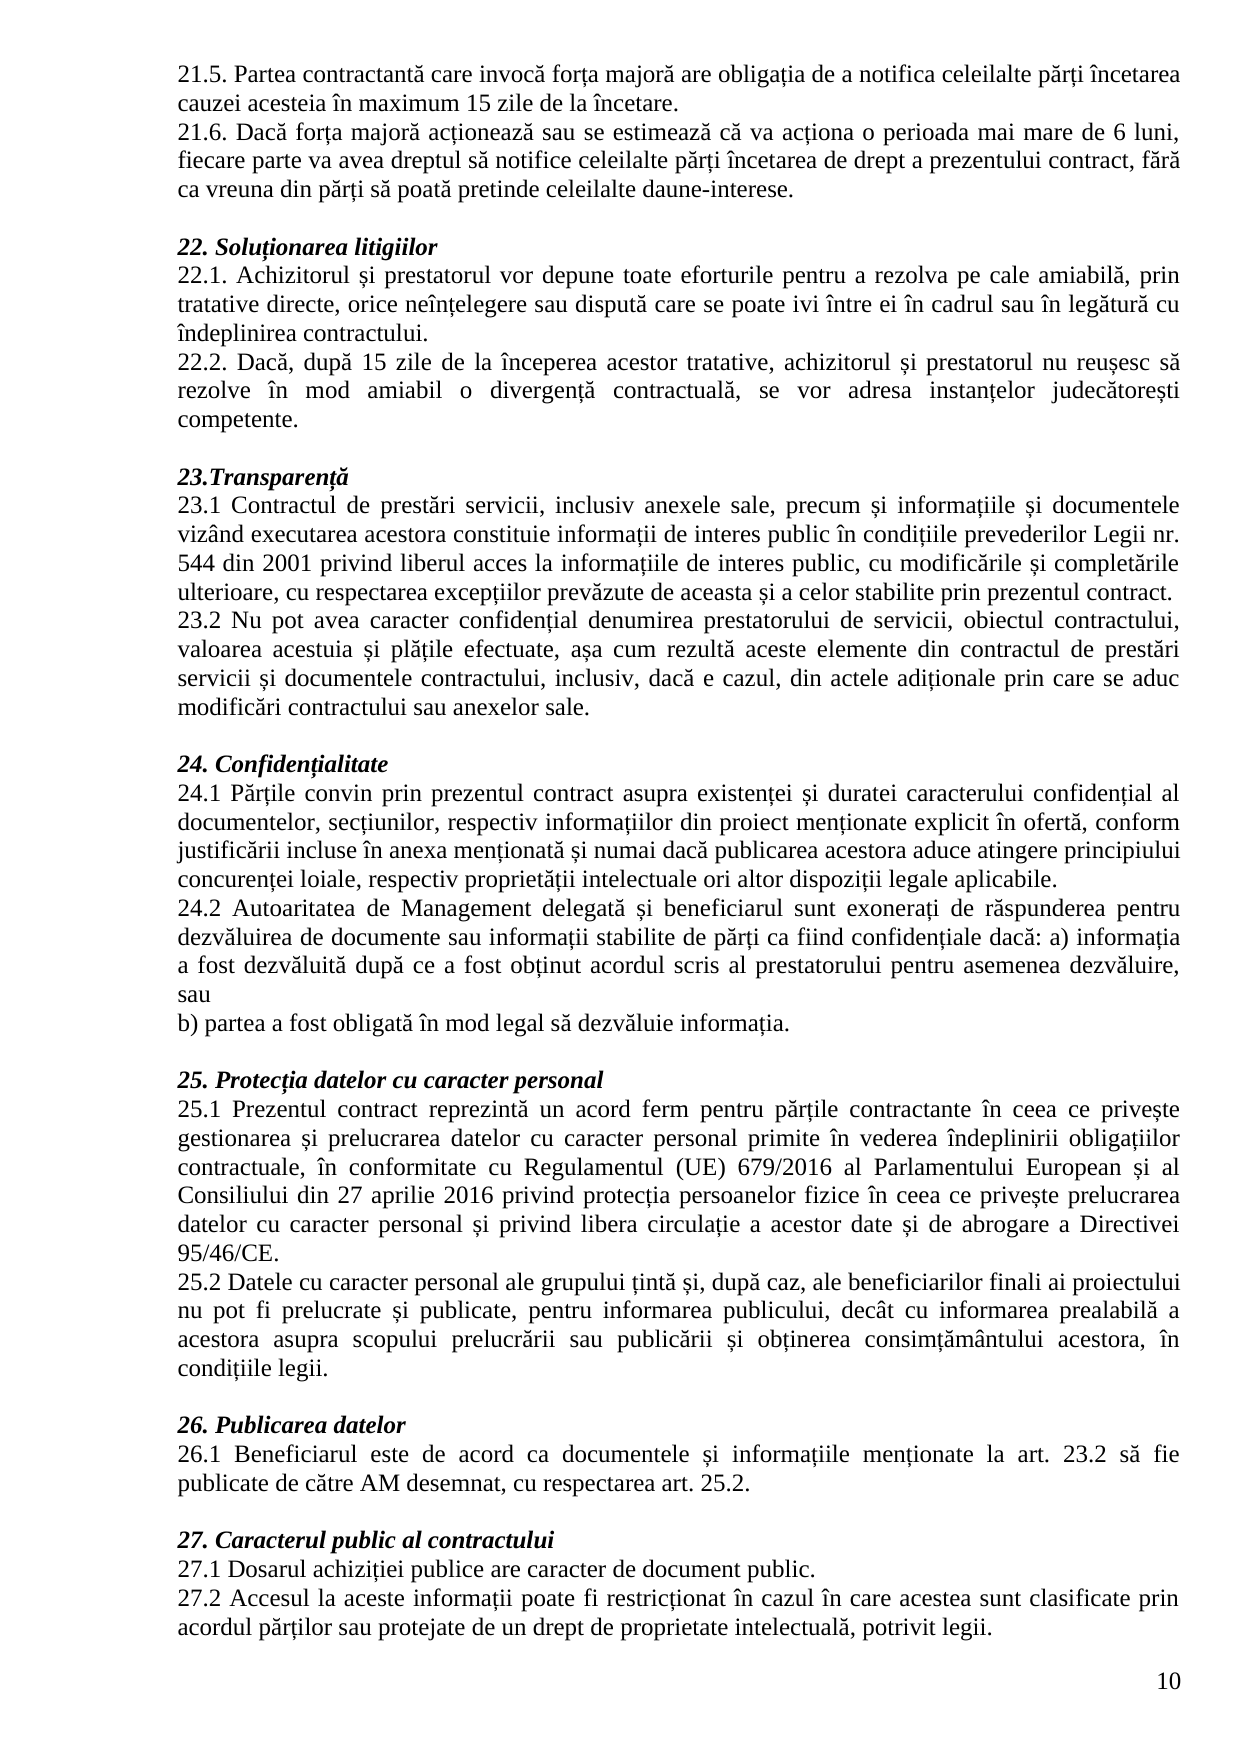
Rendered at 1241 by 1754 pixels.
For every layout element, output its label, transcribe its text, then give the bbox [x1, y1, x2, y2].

text 23.1 Contractul de prestări servicii, inclusiv anexele sale, precum și informațiile și documentele vizând executarea acestora constituie informații de interes public în condițiile prevederilor Legii nr. 544 din 2001 privind liberul acces la informațiile de interes public, cu modificările și completările ulterioare, cu respectarea excepțiilor prevăzute de aceasta și a celor stabilite prin prezentul contract. [177, 490, 1181, 605]
text 27.1 Dosarul achiziției publice are caracter de document public. [177, 1554, 1181, 1583]
text 22.2. Dacă, după 15 zile de la începerea acestor tratative, achizitorul și prestatorul nu reușesc să rezolve în mod amiabil o divergență contractuală, se vor adresa instanțelor judecătorești competente. [177, 347, 1181, 433]
text 25.2 Datele cu caracter personal ale grupului țintă și, după caz, ale beneficiarilor finali ai proiectului nu pot fi prelucrate și publicate, pentru informarea publicului, decât cu informarea prealabilă a acestora asupra scopului prelucrării sau publicării și obținerea consimțământului acestora, în condițiile legii. [177, 1267, 1181, 1382]
text 24.2 Autoaritatea de Management delegată și beneficiarul sunt exonerați de răspunderea pentru dezvăluirea de documente sau informații stabilite de părți ca fiind confidențiale dacă: a) informația a fost dezvăluită după ce a fost obținut acordul scris al prestatorului pentru asemenea dezvăluire, sau [177, 893, 1181, 1008]
text 24. Confidențialitate [177, 749, 1181, 778]
text 24.1 Părțile convin prin prezentul contract asupra existenței și duratei caracterului confidențial al documentelor, secțiunilor, respectiv informațiilor din proiect menționate explicit în ofertă, conform justificării incluse în anexa menționată și numai dacă publicarea acestora aduce atingere principiului concurenței loiale, respectiv proprietății intelectuale ori altor dispoziții legale aplicabile. [177, 778, 1181, 893]
text 21.6. Dacă forța majoră acționează sau se estimează că va acționa o perioada mai mare de 6 luni, fiecare parte va avea dreptul să notifice celeilalte părți încetarea de drept a prezentului contract, fără ca vreuna din părți să poată pretinde celeilalte daune-interese. [177, 117, 1181, 203]
text 25. Protecția datelor cu caracter personal [177, 1065, 1181, 1094]
text 23.Transparență [177, 462, 1181, 490]
text 25.1 Prezentul contract reprezintă un acord ferm pentru părțile contractante în ceea ce privește gestionarea și prelucrarea datelor cu caracter personal primite în vederea îndeplinirii obligațiilor contractuale, în conformitate cu Regulamentul (UE) 679/2016 al Parlamentului European și al Consiliului din 27 aprilie 2016 privind protecția persoanelor fizice în ceea ce privește prelucrarea datelor cu caracter personal și privind libera circulație a acestor date și de abrogare a Directivei 95/46/CE. [177, 1094, 1181, 1267]
text 22.1. Achizitorul și prestatorul vor depune toate eforturile pentru a rezolva pe cale amiabilă, prin tratative directe, orice neînțelegere sau dispută care se poate ivi între ei în cadrul sau în legătură cu îndeplinirea contractului. [177, 260, 1181, 347]
text b) partea a fost obligată în mod legal să dezvăluie informația. [177, 1008, 1181, 1037]
text 26.1 Beneficiarul este de acord ca documentele și informațiile menționate la art. 23.2 să fie publicate de către AM desemnat, cu respectarea art. 25.2. [177, 1439, 1181, 1497]
text 22. Soluționarea litigiilor [177, 232, 1181, 260]
text 27.2 Accesul la aceste informații poate fi restricționat în cazul în care acestea sunt clasificate prin acordul părților sau protejate de un drept de proprietate intelectuală, potrivit legii. [177, 1583, 1181, 1640]
text 21.5. Partea contractantă care invocă forța majoră are obligația de a notifica celeilalte părți încetarea cauzei acesteia în maximum 15 zile de la încetare. [177, 59, 1181, 117]
text 27. Caracterul public al contractului [177, 1525, 1181, 1554]
text 23.2 Nu pot avea caracter confidențial denumirea prestatorului de servicii, obiectul contractului, valoarea acestuia și plățile efectuate, așa cum rezultă aceste elemente din contractul de prestări servicii și documentele contractului, inclusiv, dacă e cazul, din actele adiționale prin care se aduc modificări contractului sau anexelor sale. [177, 605, 1181, 720]
text 26. Publicarea datelor [177, 1410, 1181, 1439]
